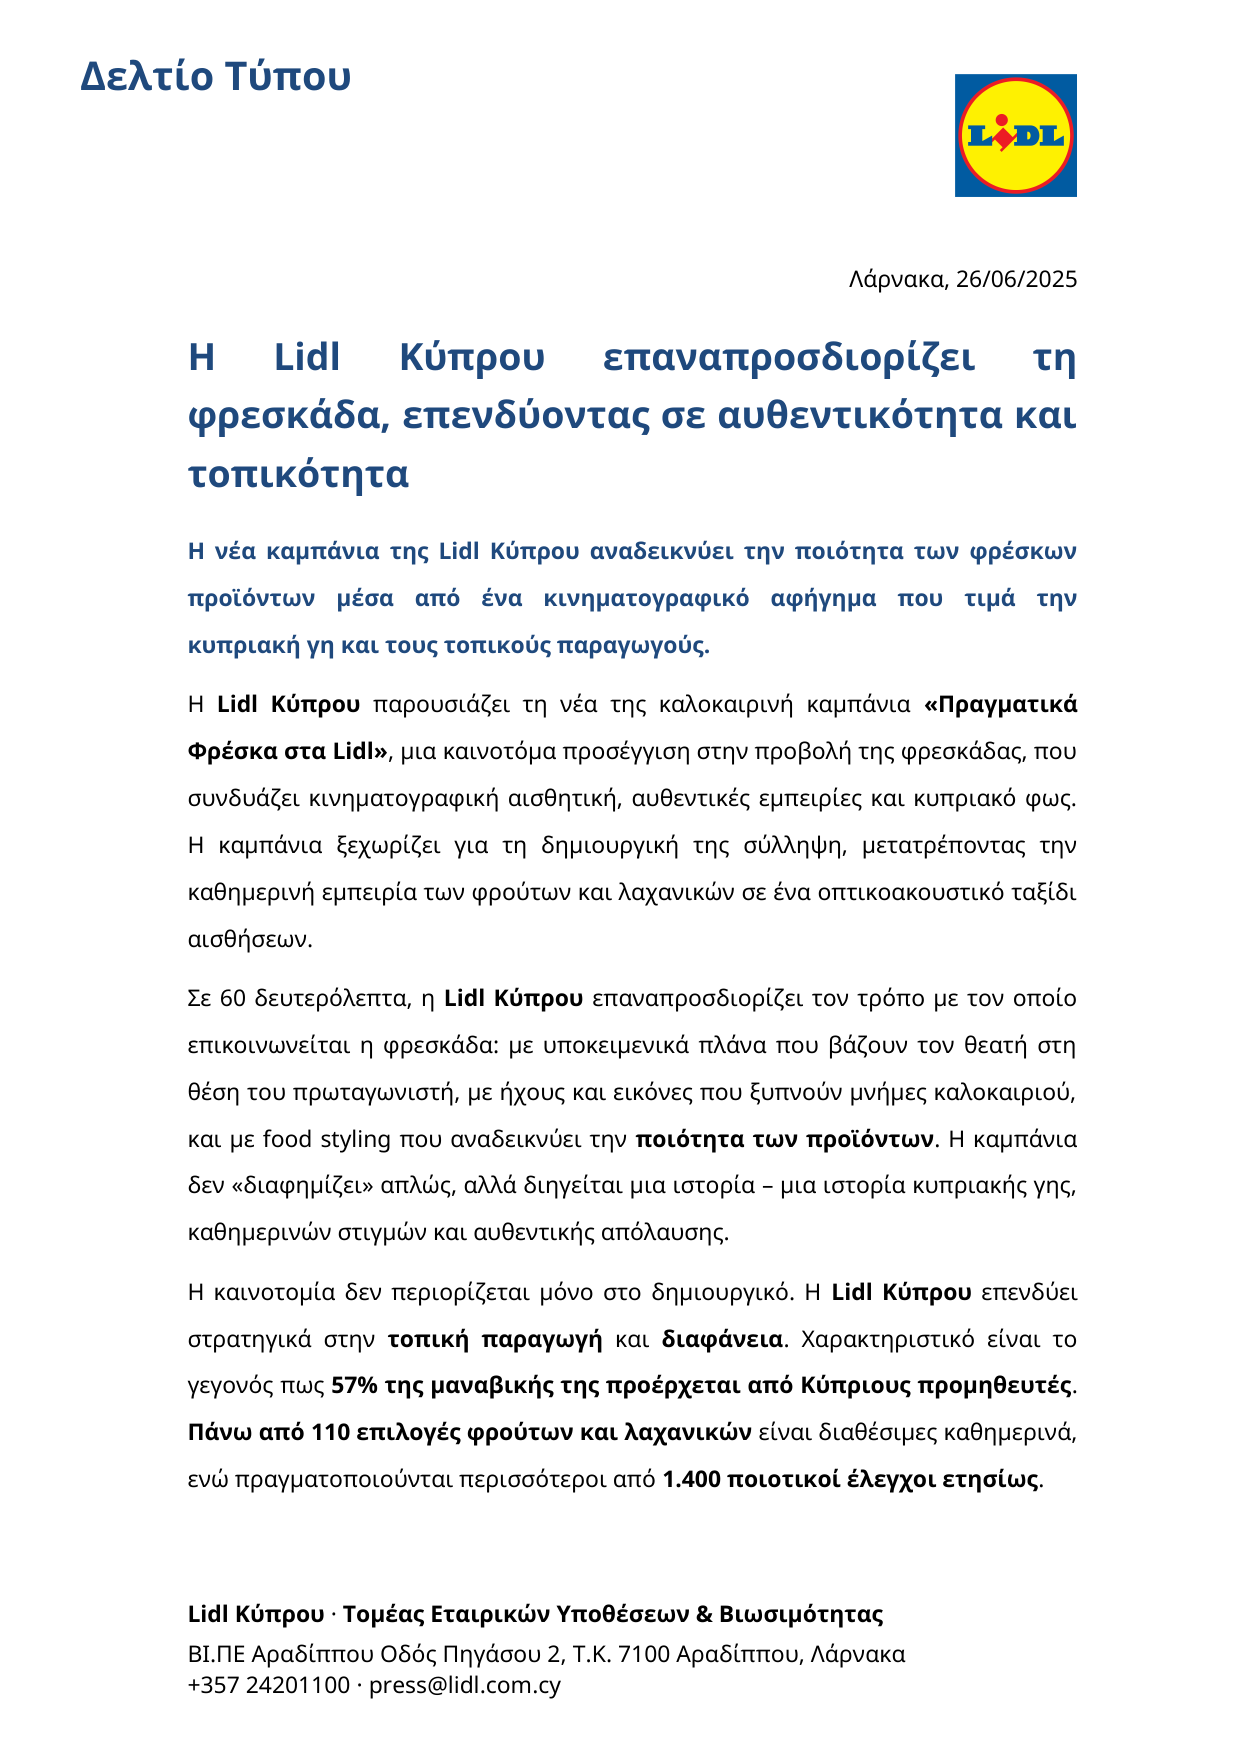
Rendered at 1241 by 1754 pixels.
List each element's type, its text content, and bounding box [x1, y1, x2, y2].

text Η Lidl Κύπρου επαναπροσδιορίζει τη φρεσκάδα, επενδύοντας σε αυθεντικότητα και τοπικότητα [187, 330, 1078, 498]
text Σε 60 δευτερόλεπτα, η Lidl Κύπρου επαναπροσδιορίζει τον τρόπο με τον οποίο επικοινωνείται η φρεσκάδα: με υποκειμενικά πλάνα που βάζουν τον θεατή στη θέση του πρωταγωνιστή, με ήχους και εικόνες που ξυπνούν μνήμες καλοκαιριού, και με food styling που αναδεικνύει την ποιότητα των προϊόντων. Η καμπάνια δεν «διαφημίζει» απλώς, αλλά διηγείται μια ιστορία – μια ιστορία κυπριακής γης, καθημερινών στιγμών και αυθεντικής απόλαυσης. [187, 982, 1078, 1247]
text Η καινοτομία δεν περιορίζεται μόνο στο δημιουργικό. Η Lidl Κύπρου επενδύει στρατηγικά στην τοπική παραγωγή και διαφάνεια. Χαρακτηριστικό είναι το γεγονός πως 57% της μαναβικής της προέρχεται από Κύπριους προμηθευτές. Πάνω από 110 επιλογές φρούτων και λαχανικών είναι διαθέσιμες καθημερινά, ενώ πραγματοποιούνται περισσότεροι από 1.400 ποιοτικοί έλεγχοι ετησίως. [187, 1276, 1078, 1494]
picture [954, 73, 1078, 198]
text Η Lidl Κύπρου παρουσιάζει τη νέα της καλοκαιρινή καμπάνια «Πραγματικά Φρέσκα στα Lidl», μια καινοτόμα προσέγγιση στην προβολή της φρεσκάδας, που συνδυάζει κινηματογραφική αισθητική, αυθεντικές εμπειρίες και κυπριακό φως. Η καμπάνια ξεχωρίζει για τη δημιουργική της σύλληψη, μετατρέποντας την καθημερινή εμπειρία των φρούτων και λαχανικών σε ένα οπτικοακουστικό ταξίδι αισθήσεων. [187, 688, 1078, 954]
text Λάρνακα, 26/06/2025 [187, 263, 1078, 294]
text Η νέα καμπάνια της Lidl Κύπρου αναδεικνύει την ποιότητα των φρέσκων προϊόντων μέσα από ένα κινηματογραφικό αφήγημα που τιμά την κυπριακή γη και τους τοπικούς παραγωγούς. [187, 535, 1078, 660]
